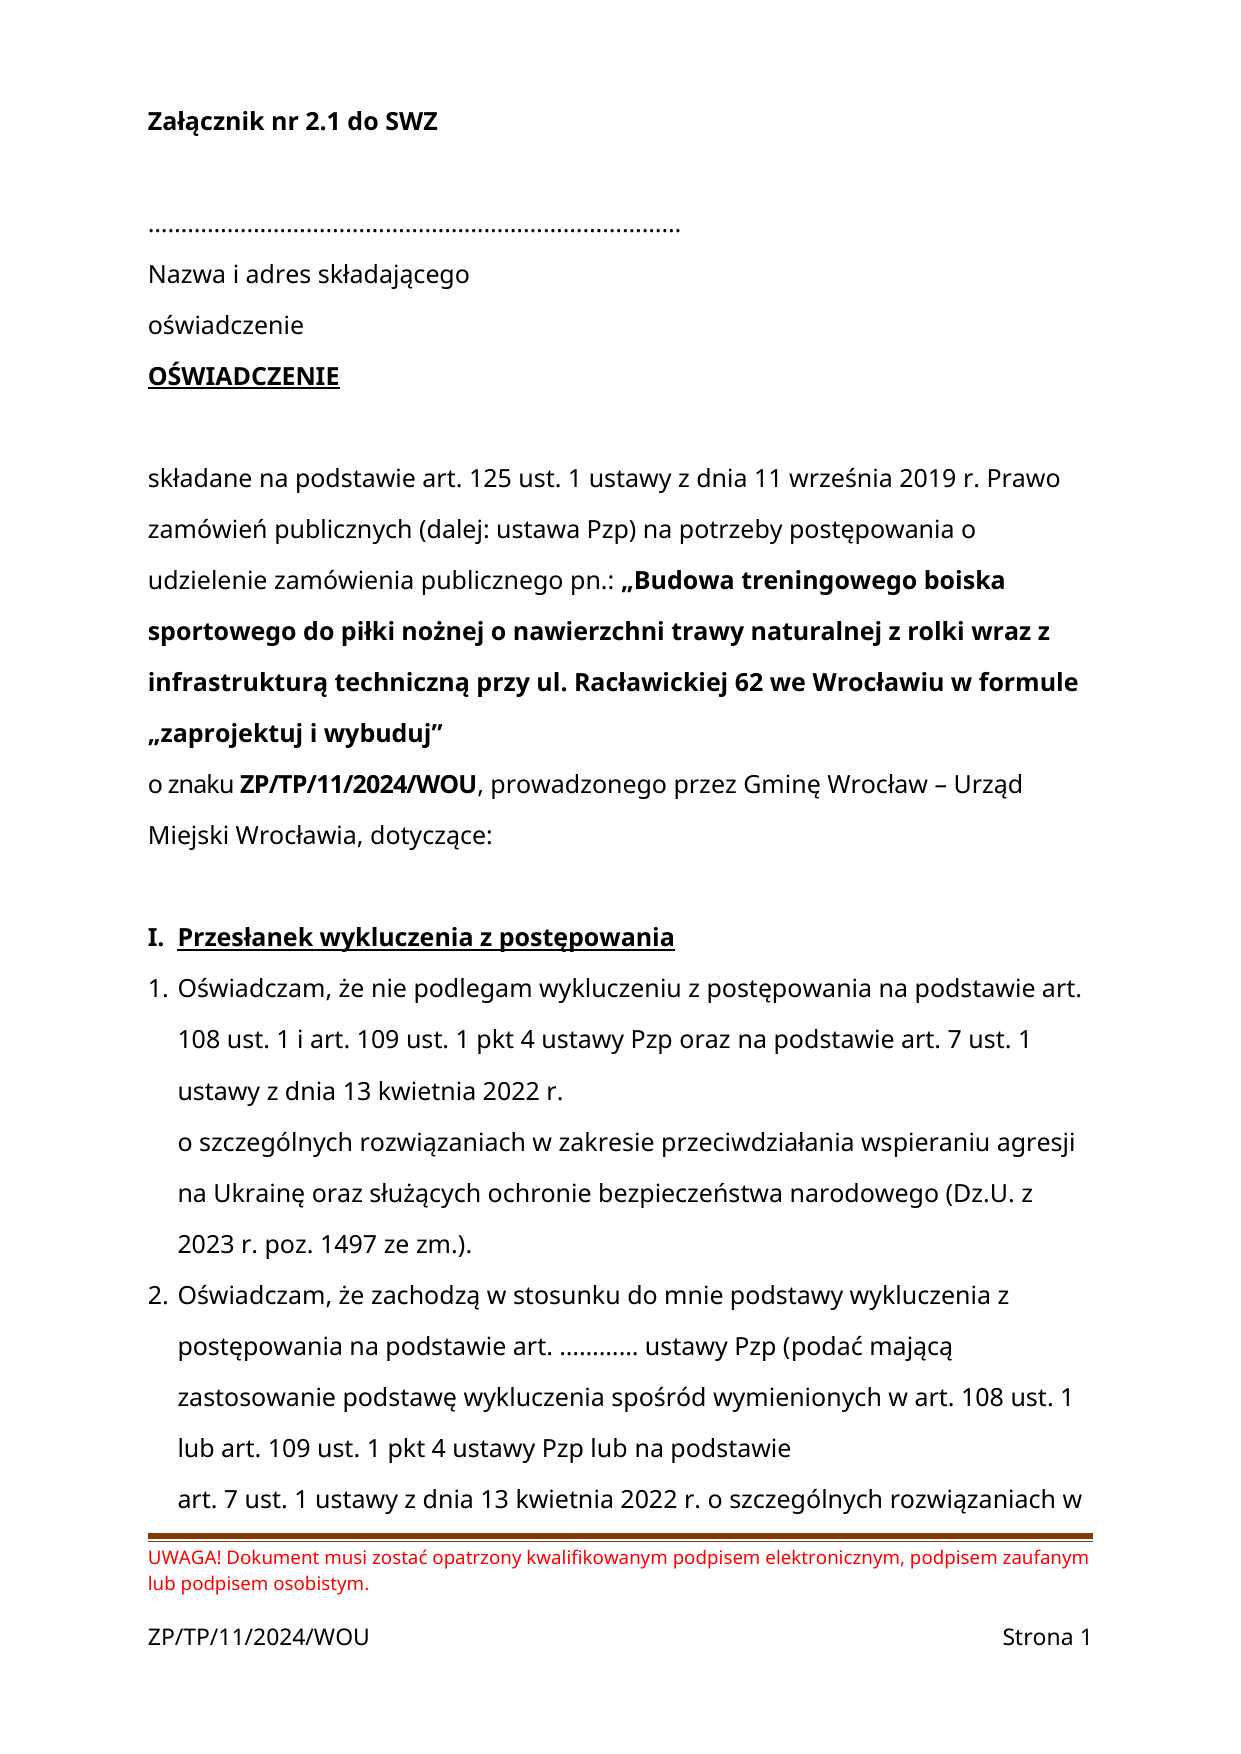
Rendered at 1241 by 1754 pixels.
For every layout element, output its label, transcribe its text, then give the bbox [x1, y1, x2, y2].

text OŚWIADCZENIE [148, 359, 1093, 393]
text składane na podstawie art. 125 ust. 1 ustawy z dnia 11 września 2019 r. Prawo zamówień publicznych (dalej: ustawa Pzp) na potrzeby postępowania o udzielenie zamówienia publicznego pn.: „Budowa treningowego boiska sportowego do piłki nożnej o nawierzchni trawy naturalnej z rolki wraz z infrastrukturą techniczną przy ul. Racławickiej 62 we Wrocławiu w formule „zaprojektuj i wybuduj” [148, 461, 1093, 750]
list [148, 1277, 1093, 1516]
text Załącznik nr 2.1 do SWZ [148, 103, 1093, 137]
text ……………………………………………………………………… [148, 206, 1093, 239]
list Przesłanek wykluczenia z postępowania [148, 920, 1093, 954]
list Oświadczam, że nie podlegam wykluczeniu z postępowania na podstawie art. 108 ust. 1 i art. 109 ust. 1 pkt 4 ustawy Pzp oraz na podstawie art. 7 ust. 1 ustawy z dnia 13 kwietnia 2022 r. o szczególnych rozwiązaniach w zakresie przeciwdziałania wspieraniu agresji na Ukrainę oraz służących ochronie bezpieczeństwa narodowego (Dz.U. z 2023 r. poz. 1497 ze zm.). [148, 971, 1093, 1260]
text Nazwa i adres składającego oświadczenie [148, 257, 605, 342]
text o znaku ZP/TP/11/2024/WOU, prowadzonego przez Gminę Wrocław – Urząd Miejski Wrocławia, dotyczące: [148, 767, 1093, 852]
